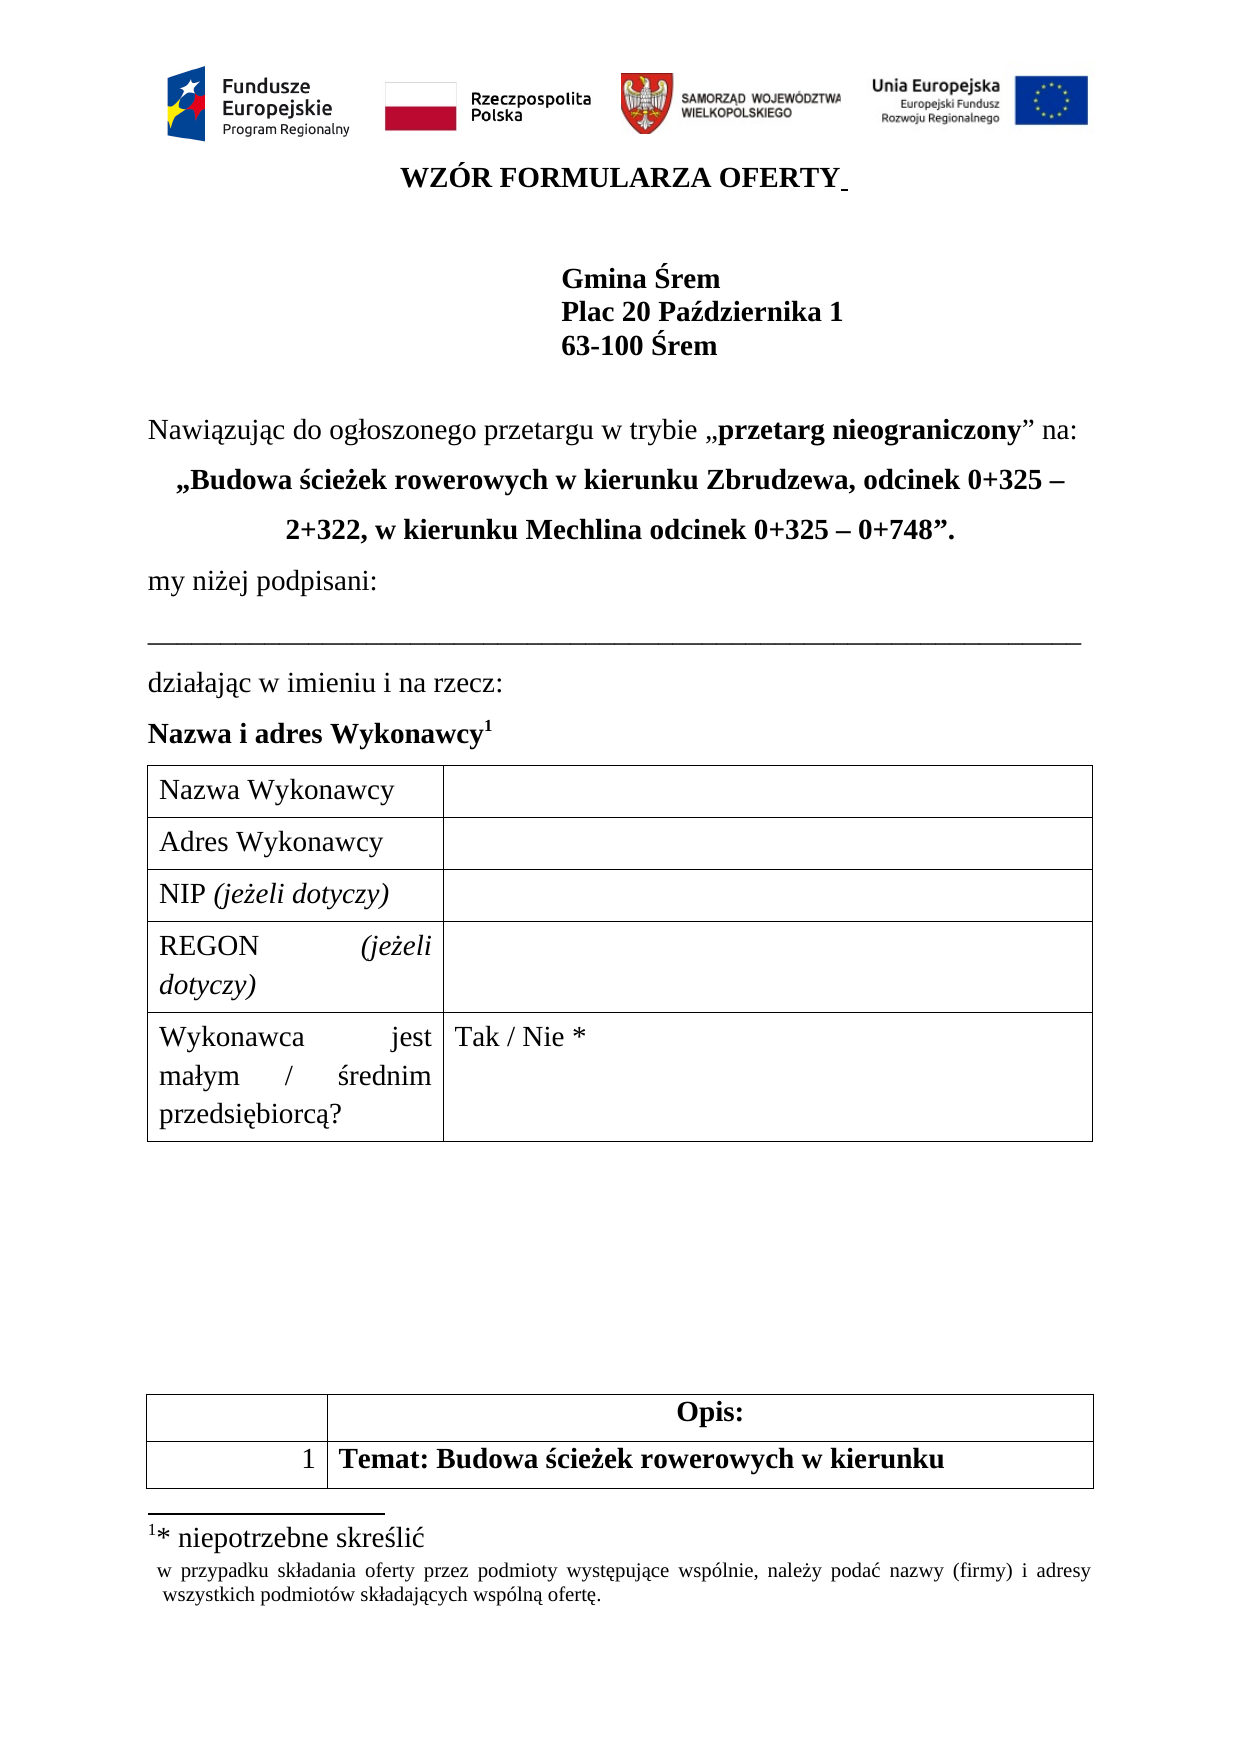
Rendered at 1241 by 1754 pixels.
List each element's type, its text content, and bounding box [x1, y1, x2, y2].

table_header Opis: [328, 1395, 1093, 1441]
text Plac 20 Października 1 [561, 294, 1093, 328]
text „Budowa ścieżek rowerowych w kierunku Zbrudzewa, odcinek 0+325 – 2+322, w kierunku Mechlina odcinek 0+325 – 0+748”. [148, 462, 1093, 546]
text Gmina Śrem [148, 261, 1093, 294]
table_cell Adres Wykonawcy [148, 818, 443, 869]
picture [147, 47, 604, 161]
text Nawiązując do ogłoszonego przetargu w trybie „przetarg nieograniczony” na: [148, 412, 1093, 445]
table_cell REGON (jeżeli dotyczy) [148, 922, 443, 1012]
table_cell 1 [147, 1442, 327, 1488]
text działając w imieniu i na rzecz: [148, 665, 1093, 698]
table_cell [444, 922, 1092, 1012]
picture [618, 73, 841, 133]
table_cell Wykonawca jest małym / średnim przedsiębiorcą? [148, 1013, 443, 1141]
table_cell Tak / Nie * [444, 1013, 1092, 1141]
picture [857, 60, 1101, 139]
text 63-100 Śrem [148, 328, 1093, 362]
text Nazwa i adres Wykonawcy [148, 716, 1093, 749]
table_cell [444, 870, 1092, 921]
table_cell [444, 818, 1092, 869]
table_cell NIP (jeżeli dotyczy) [148, 870, 443, 921]
text WZÓR FORMULARZA OFERTY [148, 160, 1093, 194]
text ________________________________________________________________ [148, 614, 1093, 647]
table_header [444, 766, 1092, 817]
table_header [147, 1395, 327, 1441]
text my niżej podpisani: [148, 563, 1093, 596]
table_header Nazwa Wykonawcy [148, 766, 443, 817]
